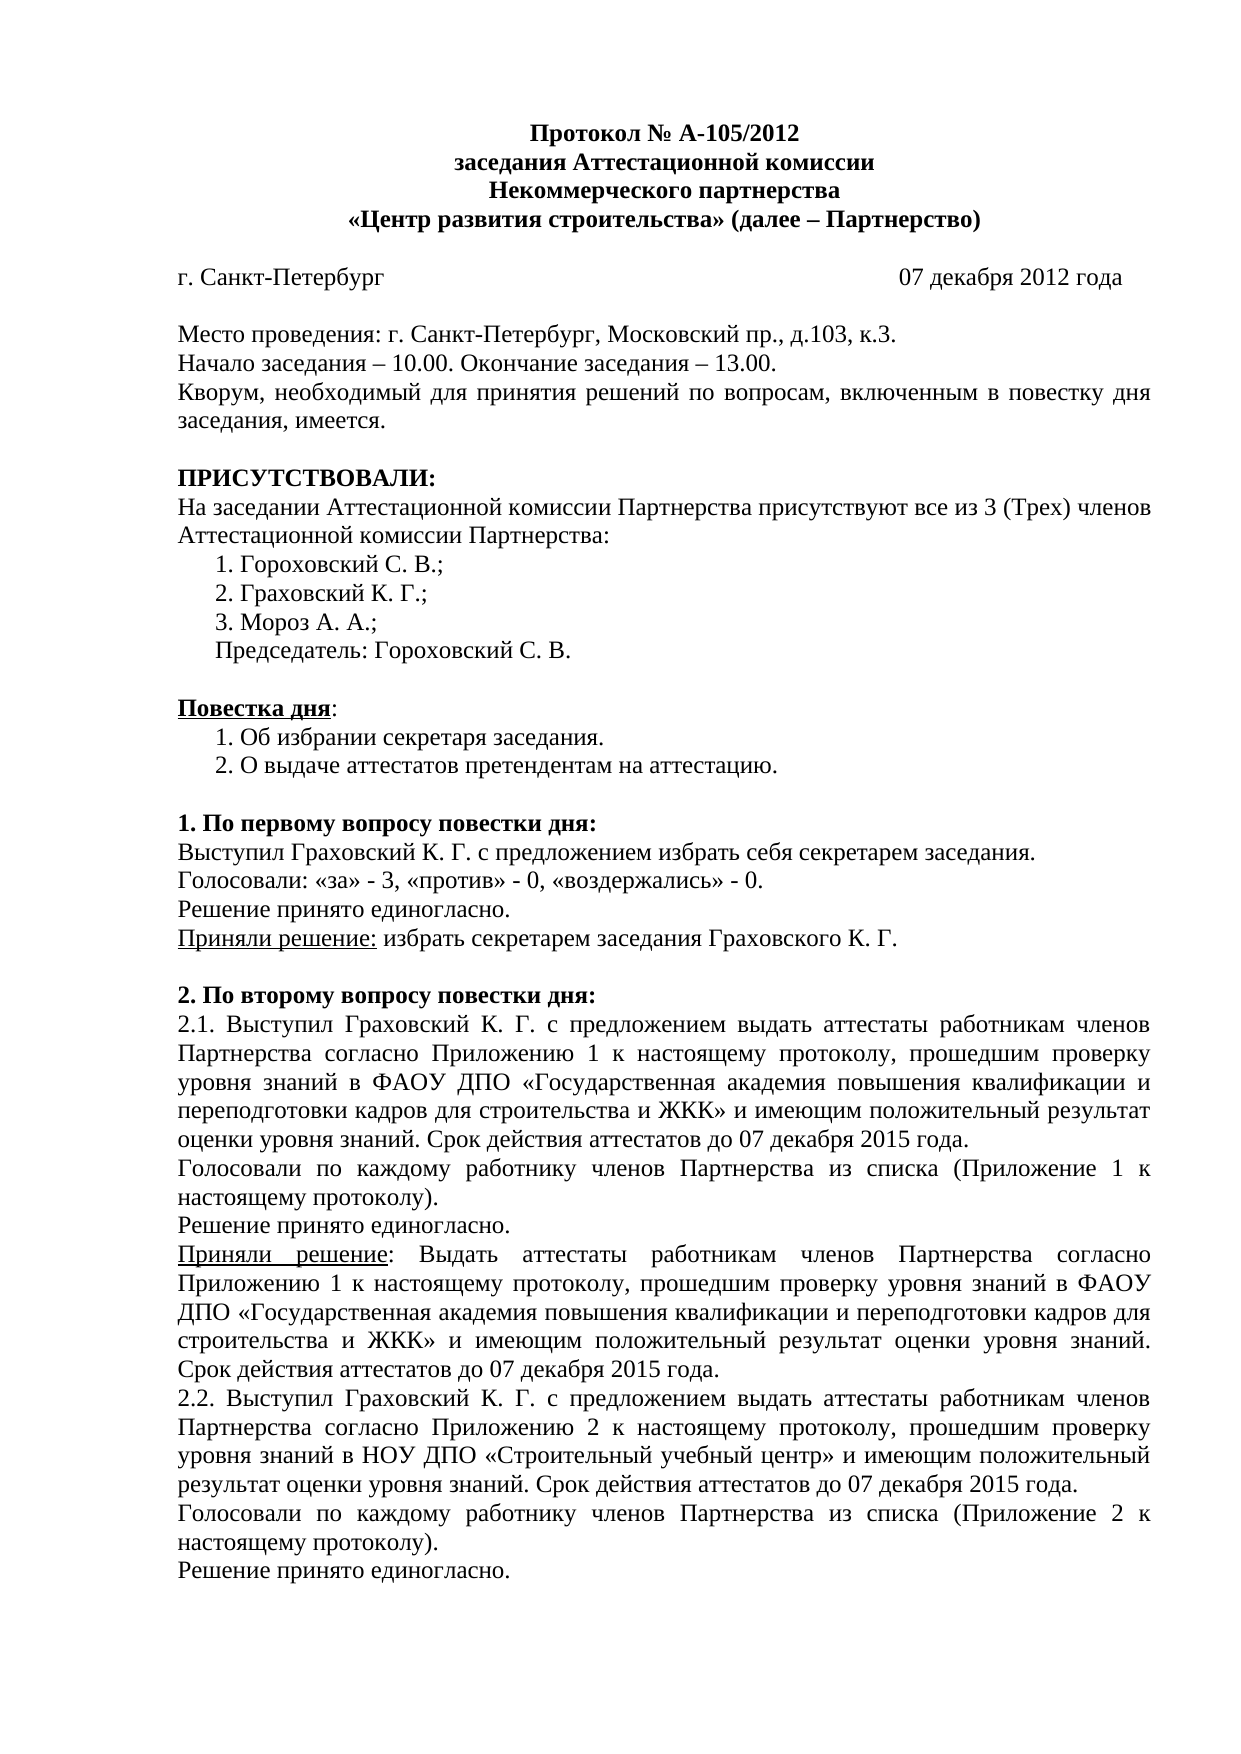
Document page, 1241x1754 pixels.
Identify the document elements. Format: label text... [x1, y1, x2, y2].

text 2.2. Выступил Граховский К. Г. с предложением выдать аттестаты работникам членов Партнерства согласно Приложению 2 к настоящему протоколу, прошедшим проверку уровня знаний в НОУ ДПО «Строительный учебный центр» и имеющим положительный результат оценки уровня знаний. Срок действия аттестатов до 07 декабря 2015 года. [177, 1383, 1152, 1498]
text Решение принято единогласно. [177, 1556, 1152, 1584]
text Начало заседания – 10.00. Окончание заседания – 13.00. [177, 348, 1152, 377]
text Повестка дня: [177, 693, 1152, 722]
text Приняли решение: избрать секретарем заседания Граховского К. Г. [177, 923, 1152, 952]
text 2.1. Выступил Граховский К. Г. с предложением выдать аттестаты работникам членов Партнерства согласно Приложению 1 к настоящему протоколу, прошедшим проверку уровня знаний в ФАОУ ДПО «Государственная академия повышения квалификации и переподготовки кадров для строительства и ЖКК» и имеющим положительный результат оценки уровня знаний. Срок действия аттестатов до 07 декабря 2015 года. [177, 1009, 1152, 1153]
text Протокол № А-105/2012 [177, 118, 1152, 147]
text 3. Мороз А. А.; [215, 607, 1152, 636]
text 1. По первому вопросу повестки дня: [177, 808, 1152, 837]
text Голосовали: «за» - 3, «против» - 0, «воздержались» - 0. [177, 866, 1152, 894]
text Место проведения: г. Санкт-Петербург, Московский пр., д.103, к.3. [177, 319, 1152, 348]
text На заседании Аттестационной комиссии Партнерства присутствуют все из 3 (Трех) членов Аттестационной комиссии Партнерства: [177, 492, 1152, 549]
text Решение принято единогласно. [177, 894, 1152, 923]
text 1. Гороховский С. В.; [215, 549, 1152, 578]
text Выступил Граховский К. Г. с предложением избрать себя секретарем заседания. [177, 837, 1152, 866]
text 2. О выдаче аттестатов претендентам на аттестацию. [215, 751, 1152, 779]
text заседания Аттестационной комиссии [177, 147, 1152, 176]
text 2. Граховский К. Г.; [215, 578, 1152, 607]
text Некоммерческого партнерства [177, 176, 1152, 204]
text Голосовали по каждому работнику членов Партнерства из списка (Приложение 2 к настоящему протоколу). [177, 1498, 1152, 1556]
text «Центр развития строительства» (далее – Партнерство) [177, 204, 1152, 233]
text Председатель: Гороховский С. В. [215, 636, 1152, 664]
text Кворум, необходимый для принятия решений по вопросам, включенным в повестку дня заседания, имеется. [177, 377, 1152, 434]
text г. Санкт-Петербург 07 декабря 2012 года [177, 262, 1152, 291]
text Приняли решение: Выдать аттестаты работникам членов Партнерства согласно Приложению 1 к настоящему протоколу, прошедшим проверку уровня знаний в ФАОУ ДПО «Государственная академия повышения квалификации и переподготовки кадров для строительства и ЖКК» и имеющим положительный результат оценки уровня знаний. Срок действия аттестатов до 07 декабря 2015 года. [177, 1239, 1152, 1383]
text ПРИСУТСТВОВАЛИ: [177, 463, 1152, 492]
text Решение принято единогласно. [177, 1211, 1152, 1239]
text 1. Об избрании секретаря заседания. [215, 722, 1152, 751]
text 2. По второму вопросу повестки дня: [177, 981, 1152, 1009]
text Голосовали по каждому работнику членов Партнерства из списка (Приложение 1 к настоящему протоколу). [177, 1153, 1152, 1211]
